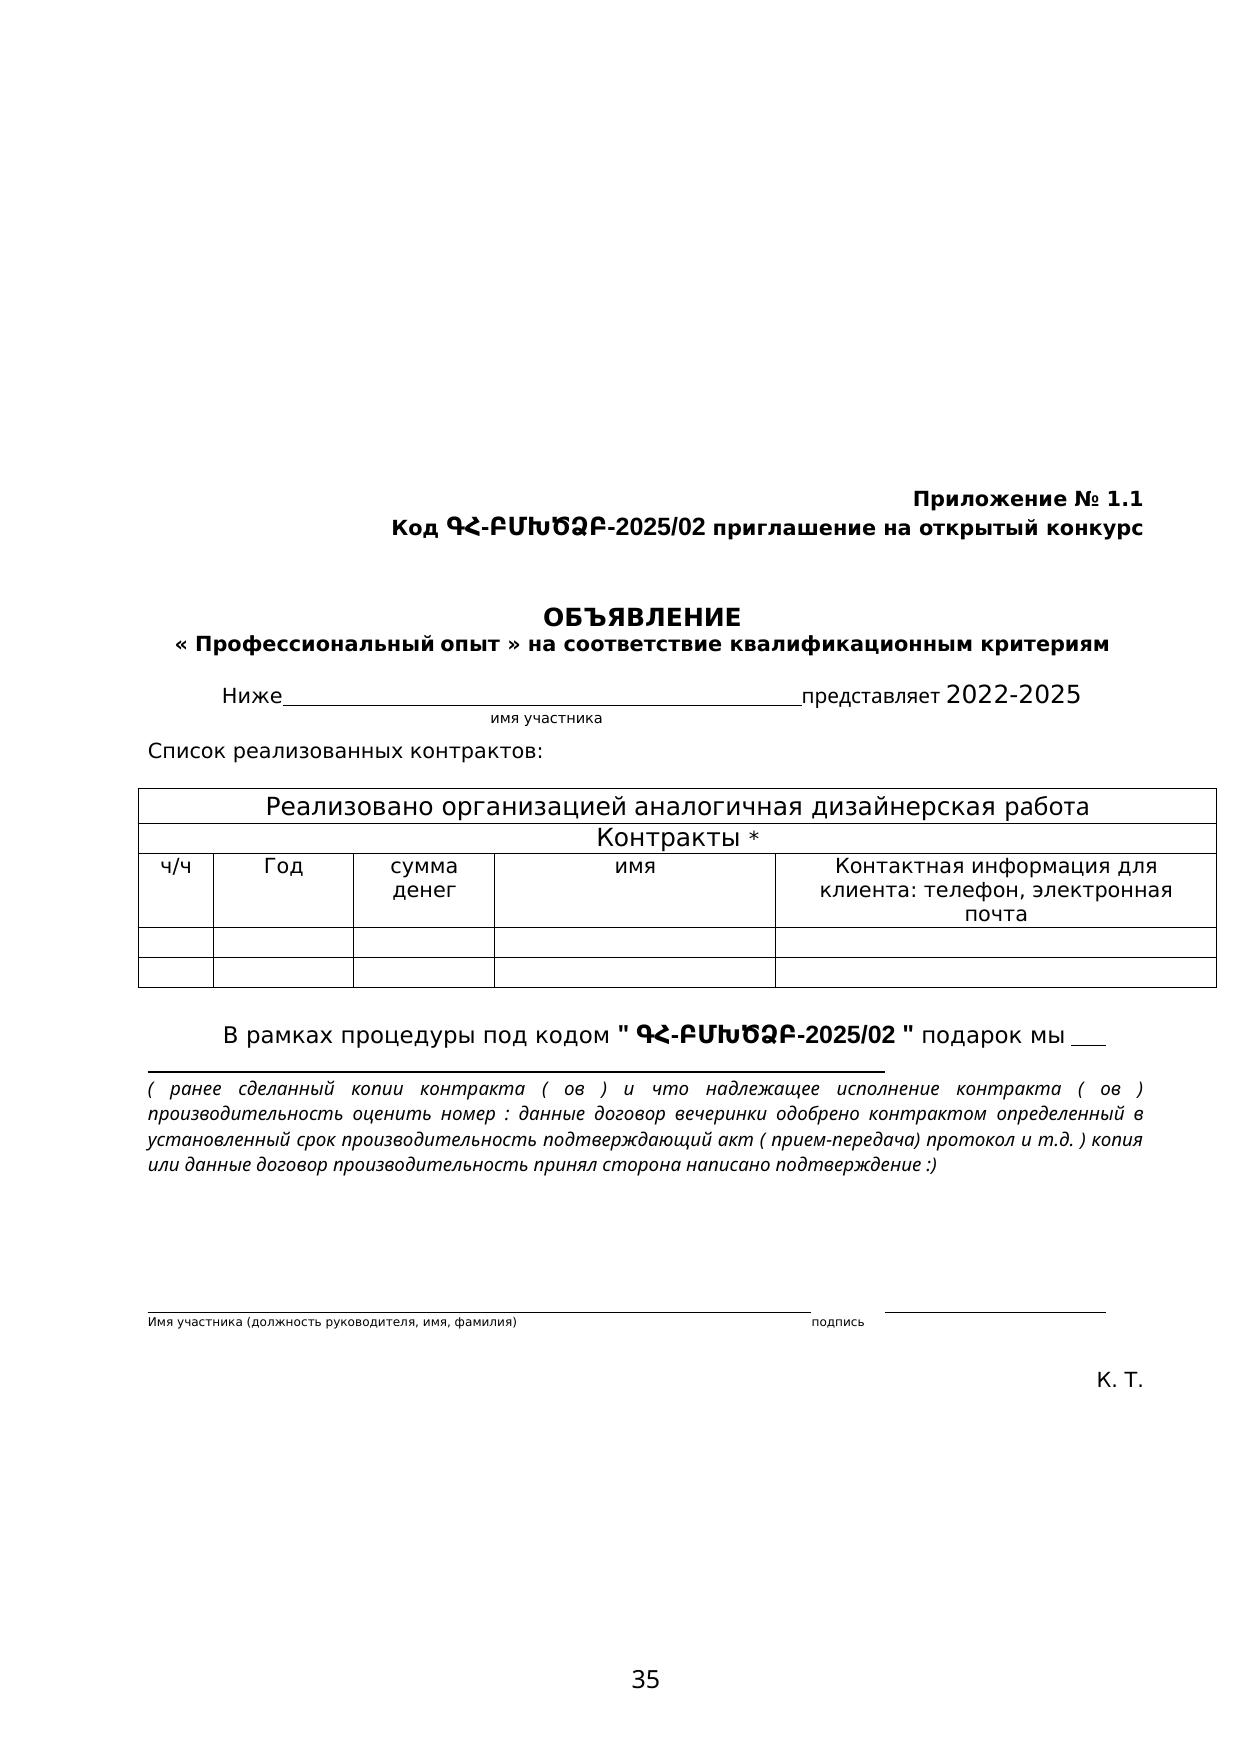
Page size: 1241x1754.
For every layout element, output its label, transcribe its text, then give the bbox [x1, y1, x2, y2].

table_cell [354, 958, 494, 987]
text имя участника [148, 710, 1144, 739]
table_cell [354, 928, 494, 957]
table_cell [139, 958, 213, 987]
table_cell [495, 928, 775, 957]
table_cell Контактная информация для клиента: телефон, электронная почта [776, 854, 1216, 927]
text Приложение № 1.1 [148, 487, 1144, 511]
table_cell [495, 958, 775, 987]
text Имя участника (должность руководителя, имя, фамилия) подпись [148, 1315, 1144, 1339]
text ОБЪЯВЛЕНИЕ [141, 603, 1144, 632]
table_cell Год [214, 854, 353, 927]
text К. Т. [148, 1368, 1144, 1393]
table_cell ч/ч [139, 854, 213, 927]
table_cell [139, 928, 213, 957]
table_cell сумма денег [354, 854, 494, 927]
table_cell [214, 958, 353, 987]
text В рамках процедуры под кодом " ԳՀ-ԲՄԽԾՁԲ-2025/02 " подарок мы [148, 1017, 1144, 1075]
table_cell имя [495, 854, 775, 927]
text Список реализованных контрактов: [148, 739, 1144, 763]
text Ниже представляет 2022-2025 [148, 680, 1144, 710]
table_cell [776, 928, 1216, 957]
table_cell [776, 958, 1216, 987]
text « Профессиональный опыт » на соответствие квалификационным критериям [141, 632, 1144, 656]
table_cell Контракты * [139, 824, 1216, 853]
table_cell [214, 928, 353, 957]
table_header Реализовано организацией аналогичная дизайнерская работа [139, 789, 1216, 823]
text ( ранее сделанный копии контракта ( ов ) и​ что надлежащее исполнение контракта ( ов ) производительность оценить номер : данные договор вечеринки одобрено контрактом​ определенный в установленный срок производительность подтверждающий акт ( прием-передача) протокол и т.д. ) копия или данные договор производительность принял сторона написано подтверждение :) [148, 1075, 1144, 1177]
text Код ԳՀ-ԲՄԽԾՁԲ-2025/02 приглашение на открытый конкурс [148, 511, 1144, 540]
